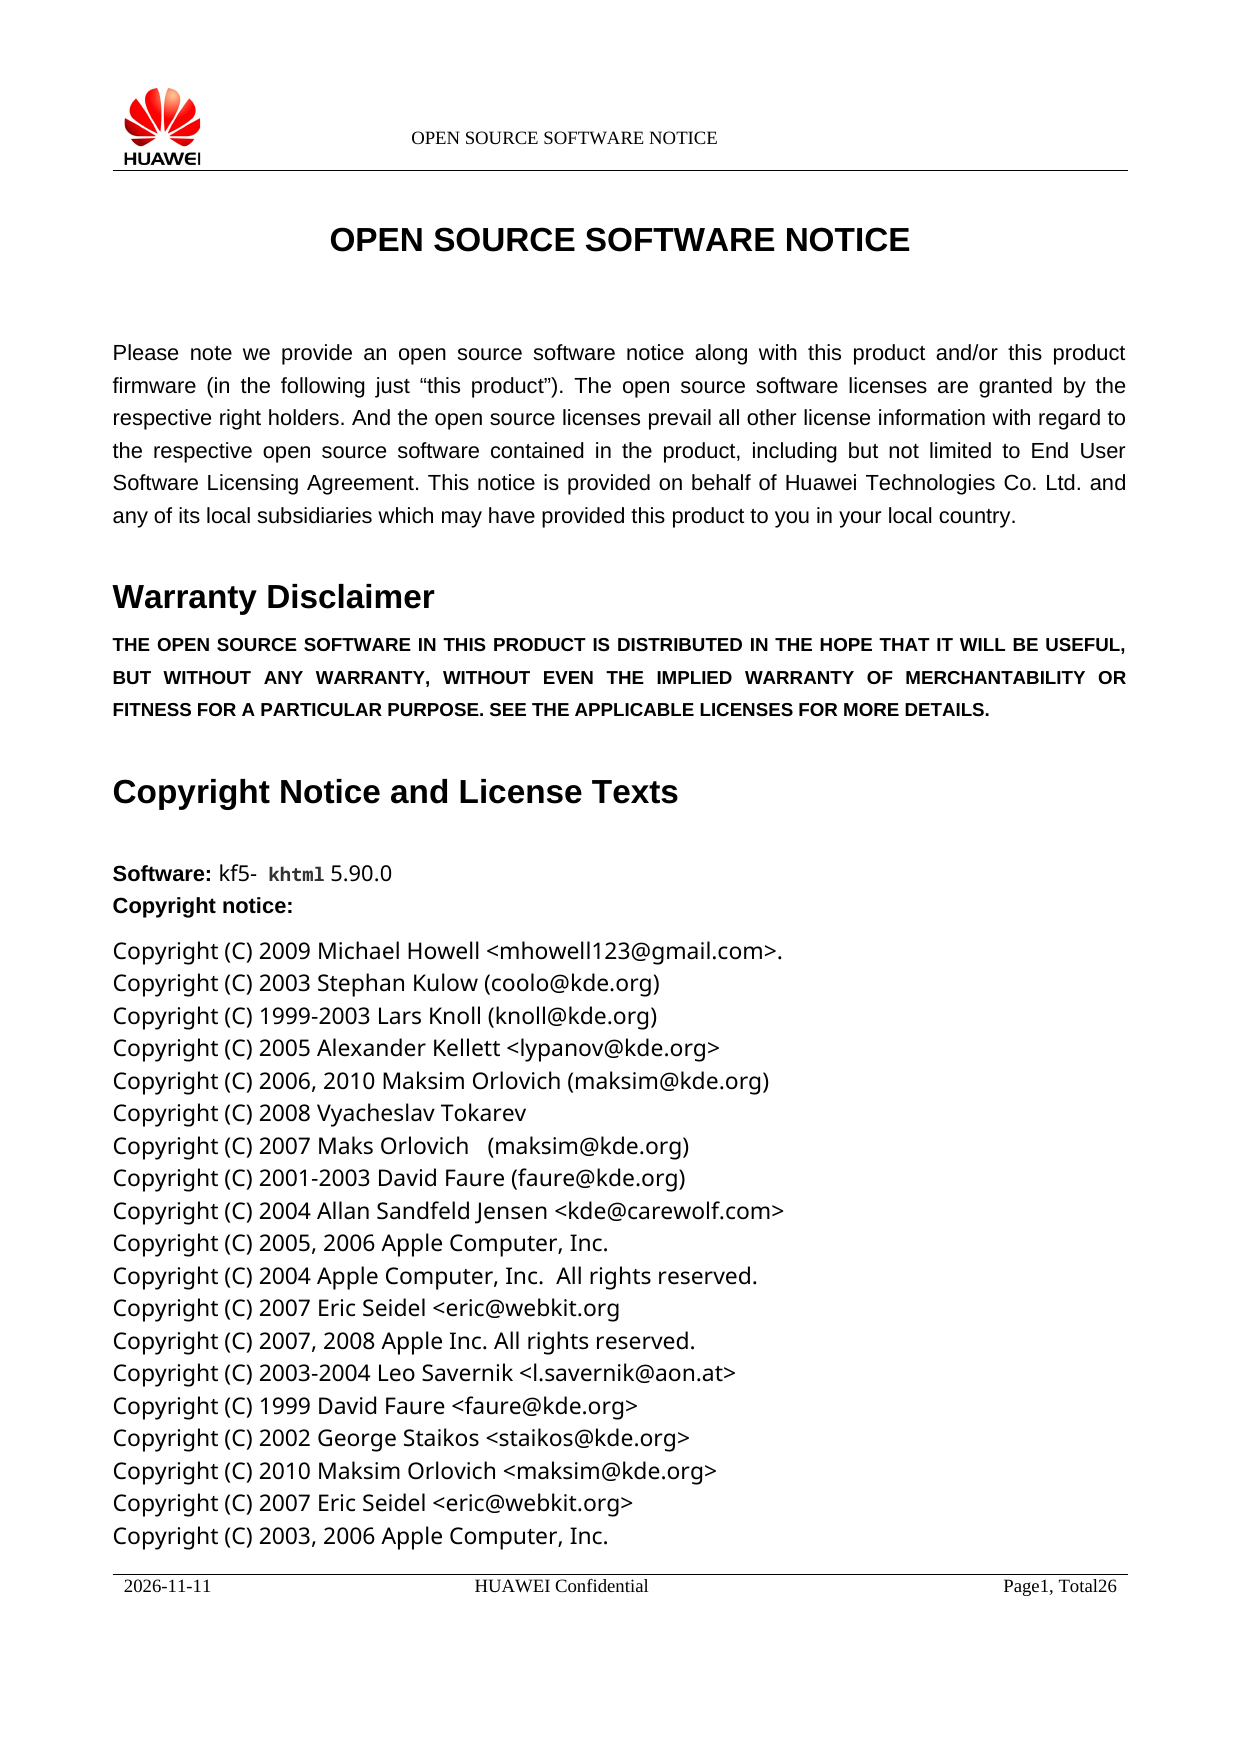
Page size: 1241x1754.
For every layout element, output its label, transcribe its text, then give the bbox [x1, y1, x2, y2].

text Warranty Disclaimer [112, 564, 1128, 629]
text Copyright Notice and License Texts [112, 759, 1128, 824]
text The open source software in this product is distributed in the hope that it will be useful, but WITHOUT ANY WARRANTY, without even the implied warranty of MERCHANTABILITY or FITNESS FOR A PARTICULAR PURPOSE. See the applicable licenses for more details. [112, 629, 1128, 726]
text OPEN SOURCE SOFTWARE NOTICE [112, 206, 1128, 271]
title Software: kf5- khtml 5.90.0 [112, 856, 1128, 889]
text Please note we provide an open source software notice along with this product and/or this product firmware (in the following just “this product”). The open source software licenses are granted by the respective right holders. And the open source licenses prevail all other license information with regard to the respective open source software contained in the product, including but not limited to End User Software Licensing Agreement. This notice is provided on behalf of Huawei Technologies Co. Ltd. and any of its local subsidiaries which may have provided this product to you in your local country. [112, 336, 1128, 531]
picture [124, 88, 201, 165]
text Copyright notice: [112, 889, 1128, 921]
